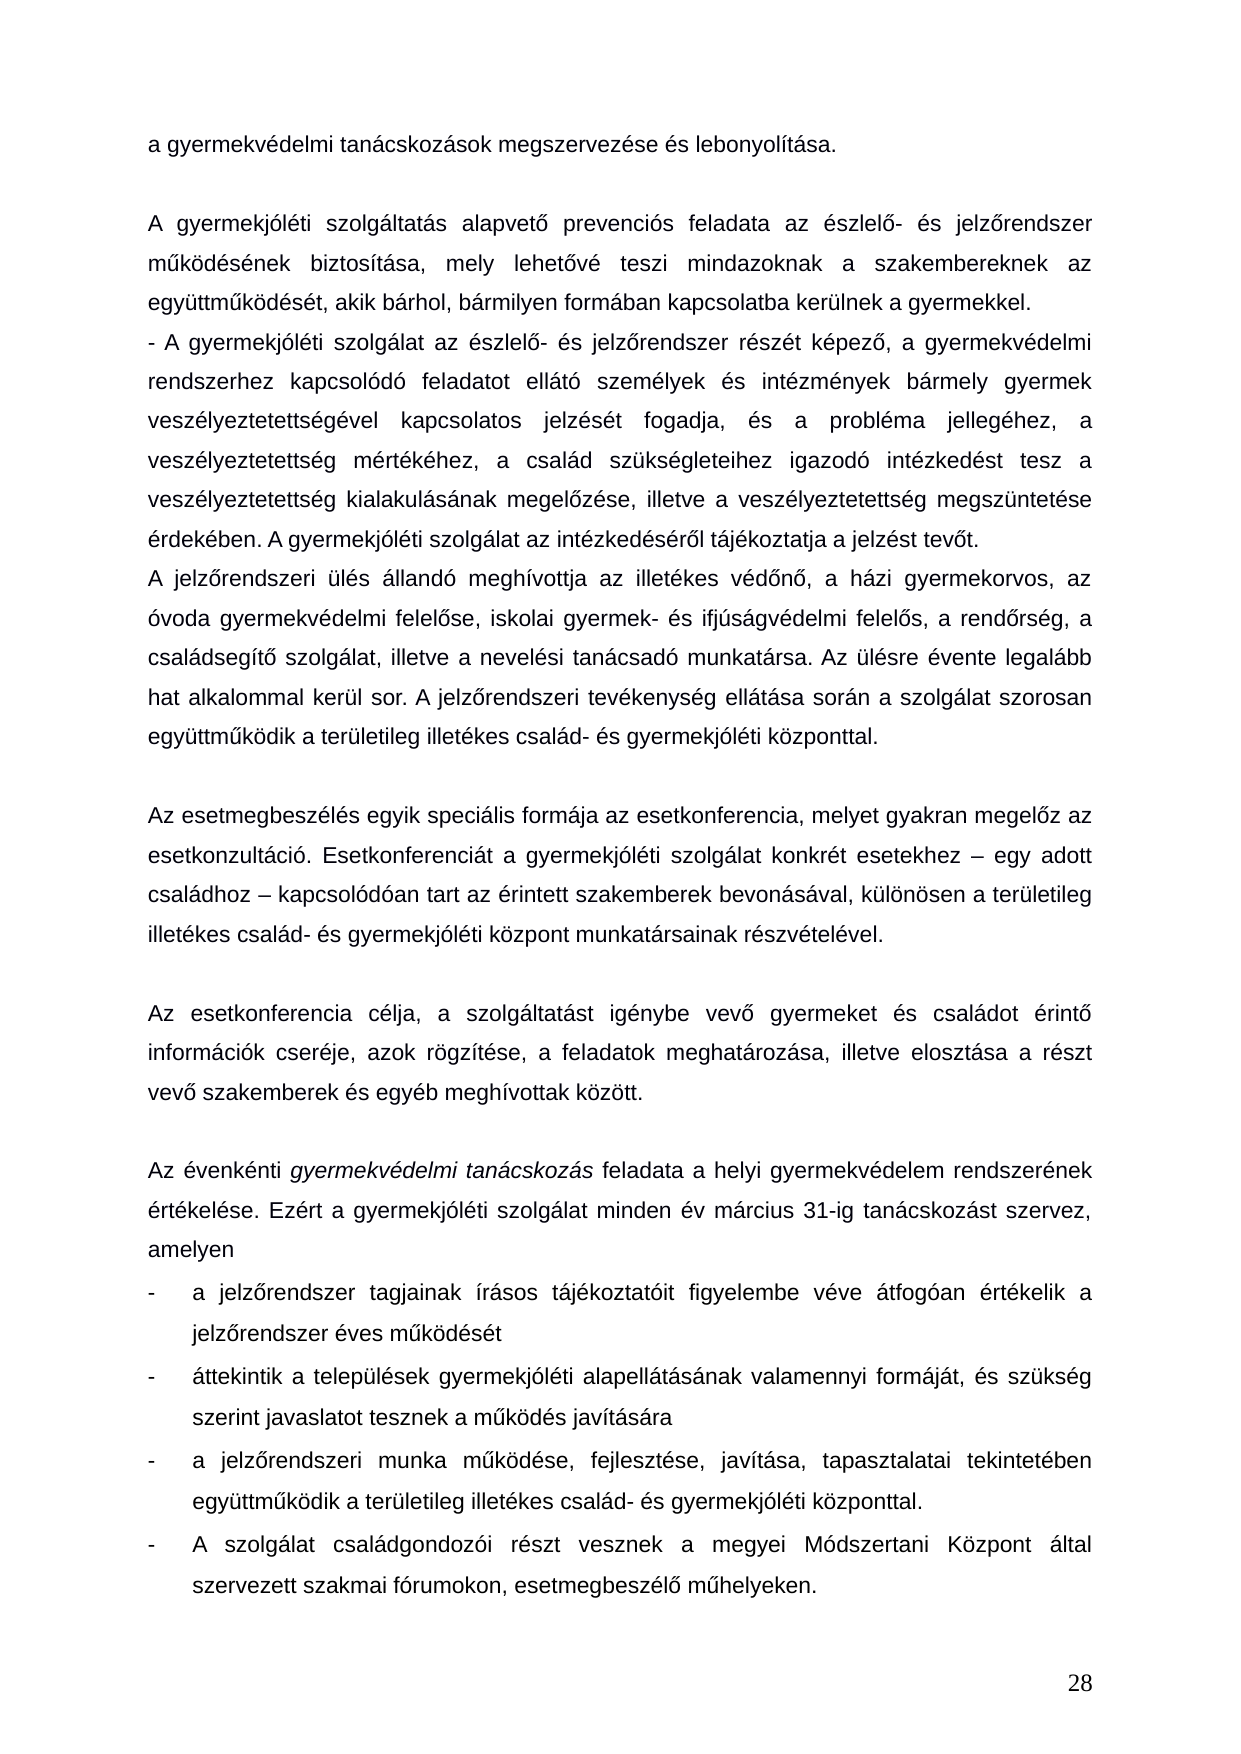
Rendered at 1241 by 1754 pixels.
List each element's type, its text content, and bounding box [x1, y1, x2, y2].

text Az esetmegbeszélés egyik speciális formája az esetkonferencia, melyet gyakran megelőz az esetkonzultáció. Esetkonferenciát a gyermekjóléti szolgálat konkrét esetekhez – egy adott családhoz – kapcsolódóan tart az érintett szakemberek bevonásával, különösen a területileg illetékes család- és gyermekjóléti központ munkatársainak részvételével. [148, 802, 1093, 947]
list A szolgálat családgondozói részt vesznek a megyei Módszertani Központ által szervezett szakmai fórumokon, esetmegbeszélő műhelyeken. [148, 1527, 1093, 1598]
list a jelzőrendszeri munka működése, fejlesztése, javítása, tapasztalatai tekintetében együttműködik a területileg illetékes család- és gyermekjóléti központtal. [148, 1444, 1093, 1514]
text Az évenkénti gyermekvédelmi tanácskozás feladata a helyi gyermekvédelem rendszerének értékelése. Ezért a gyermekjóléti szolgálat minden év március 31-ig tanácskozást szervez, amelyen [148, 1157, 1093, 1263]
text Az esetkonferencia célja, a szolgáltatást igénybe vevő gyermeket és családot érintő információk cseréje, azok rögzítése, a feladatok meghatározása, illetve elosztása a részt vevő szakemberek és egyéb meghívottak között. [148, 999, 1093, 1105]
list a jelzőrendszer tagjainak írásos tájékoztatóit figyelembe véve átfogóan értékelik a jelzőrendszer éves működését [148, 1276, 1093, 1347]
text A jelzőrendszeri ülés állandó meghívottja az illetékes védőnő, a házi gyermekorvos, az óvoda gyermekvédelmi felelőse, iskolai gyermek- és ifjúságvédelmi felelős, a rendőrség, a családsegítő szolgálat, illetve a nevelési tanácsadó munkatársa. Az ülésre évente legalább hat alkalommal kerül sor. A jelzőrendszeri tevékenység ellátása során a szolgálat szorosan együttműködik a területileg illetékes család- és gyermekjóléti központtal. [148, 565, 1093, 749]
list áttekintik a települések gyermekjóléti alapellátásának valamennyi formáját, és szükség szerint javaslatot tesznek a működés javítására [148, 1360, 1093, 1431]
text - A gyermekjóléti szolgálat az észlelő- és jelzőrendszer részét képező, a gyermekvédelmi rendszerhez kapcsolódó feladatot ellátó személyek és intézmények bármely gyermek veszélyeztetettségével kapcsolatos jelzését fogadja, és a probléma jellegéhez, a veszélyeztetettség mértékéhez, a család szükségleteihez igazodó intézkedést tesz a veszélyeztetettség kialakulásának megelőzése, illetve a veszélyeztetettség megszüntetése érdekében. A gyermekjóléti szolgálat az intézkedéséről tájékoztatja a jelzést tevőt. [148, 328, 1093, 552]
text A gyermekjóléti szolgáltatás alapvető prevenciós feladata az észlelő- és jelzőrendszer működésének biztosítása, mely lehetővé teszi mindazoknak a szakembereknek az együttműködését, akik bárhol, bármilyen formában kapcsolatba kerülnek a gyermekkel. [148, 210, 1093, 315]
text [148, 131, 1093, 157]
